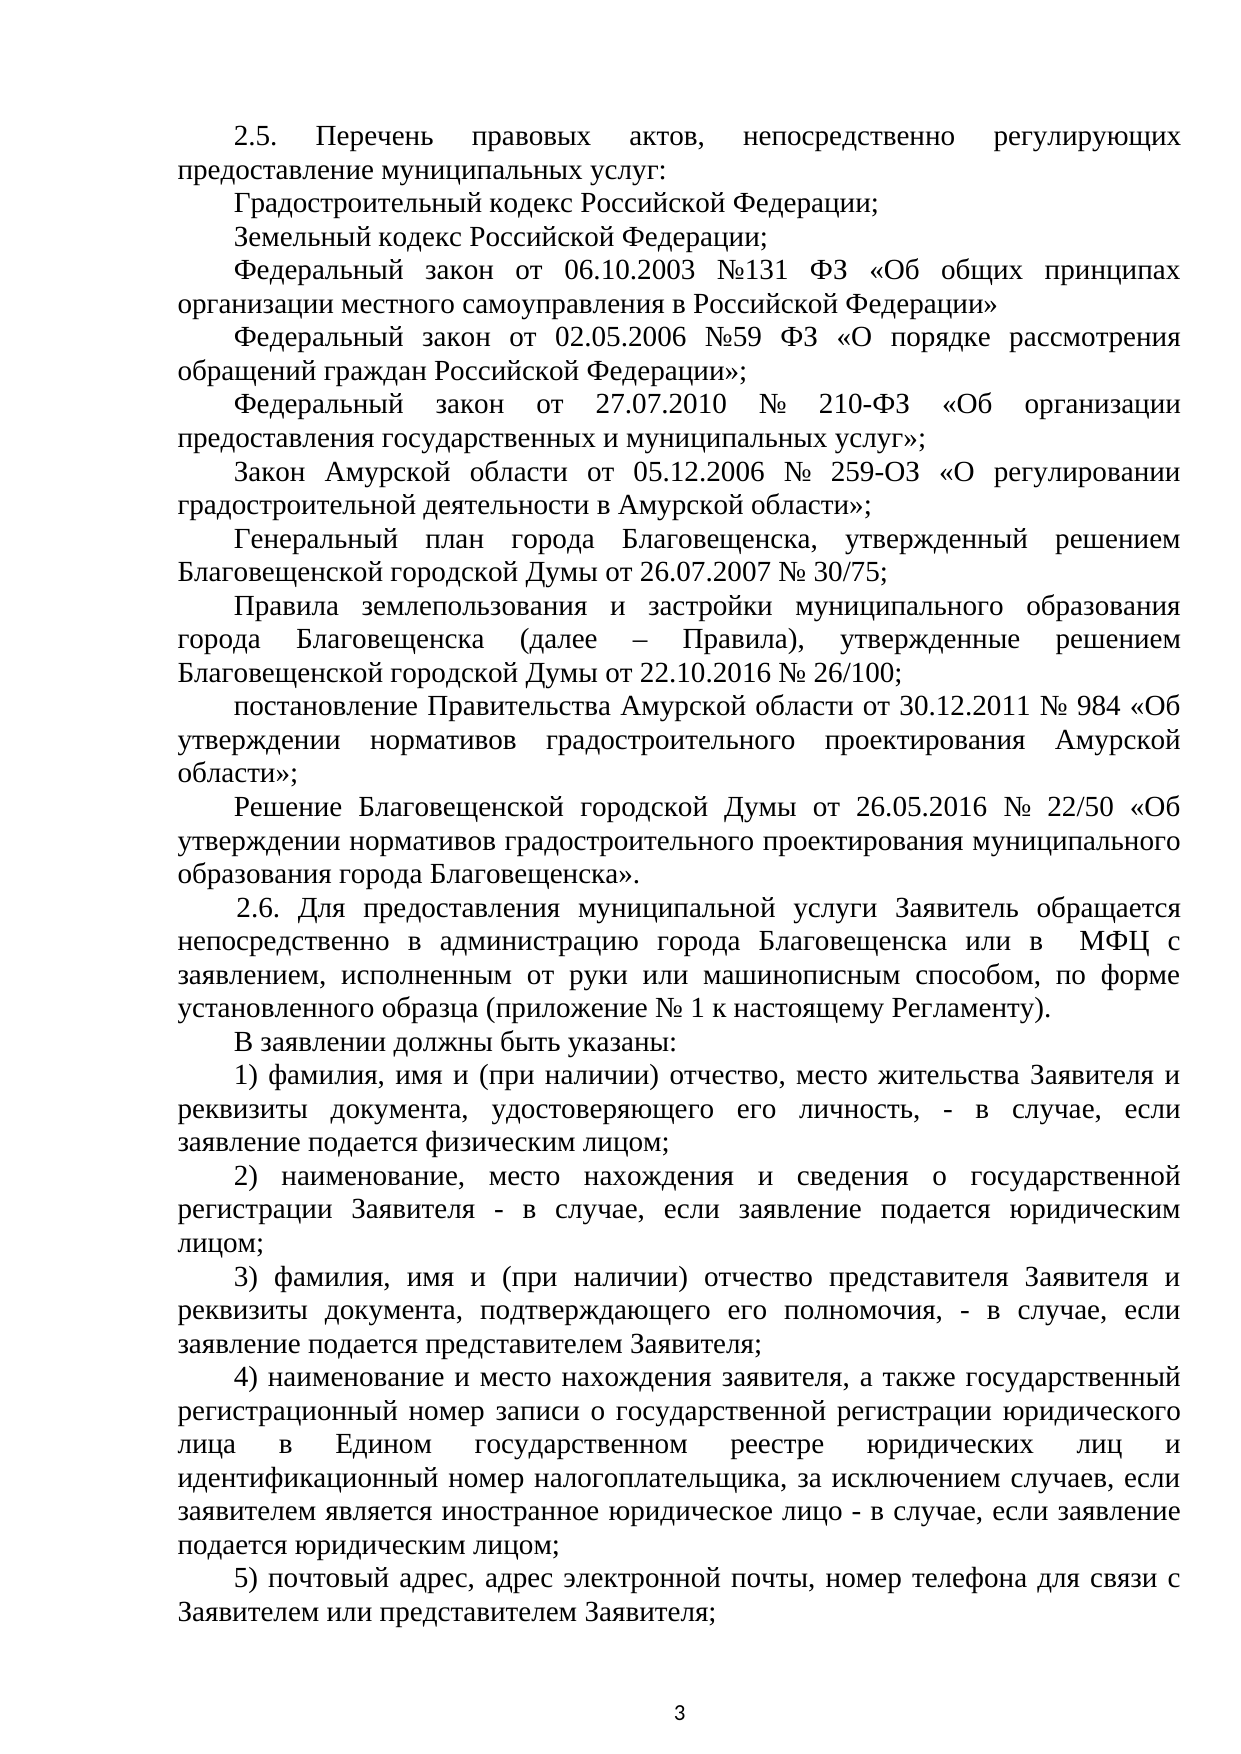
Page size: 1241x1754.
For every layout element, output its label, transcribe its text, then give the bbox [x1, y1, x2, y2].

text 2.6. Для предоставления муниципальной услуги Заявитель обращается непосредственно в администрацию города Благовещенска или в МФЦ с заявлением, исполненным от руки или машинописным способом, по форме установленного образца (приложение № 1 к настоящему Регламенту). [177, 890, 1181, 1024]
text 2) наименование, место нахождения и сведения о государственной регистрации Заявителя - в случае, если заявление подается юридическим лицом; [177, 1158, 1181, 1259]
text Федеральный закон от 02.05.2006 №59 ФЗ «О порядке рассмотрения обращений граждан Российской Федерации»; [177, 319, 1181, 387]
text Правила землепользования и застройки муниципального образования города Благовещенска (далее – Правила), утвержденные решением Благовещенской городской Думы от 22.10.2016 № 26/100; [177, 588, 1181, 688]
text Генеральный план города Благовещенска, утвержденный решением Благовещенской городской Думы от 26.07.2007 № 30/75; [177, 521, 1181, 588]
text Федеральный закон от 27.07.2010 № 210-ФЗ «Об организации предоставления государственных и муниципальных услуг»; [177, 387, 1181, 454]
text Решение Благовещенской городской Думы от 26.05.2016 № 22/50 «Об утверждении нормативов градостроительного проектирования муниципального образования города Благовещенска». [177, 789, 1181, 890]
text 4) наименование и место нахождения заявителя, а также государственный регистрационный номер записи о государственной регистрации юридического лица в Едином государственном реестре юридических лиц и идентификационный номер налогоплательщика, за исключением случаев, если заявителем является иностранное юридическое лицо - в случае, если заявление подается юридическим лицом; [177, 1359, 1181, 1561]
text 1) фамилия, имя и (при наличии) отчество, место жительства Заявителя и реквизиты документа, удостоверяющего его личность, - в случае, если заявление подается физическим лицом; [177, 1057, 1181, 1158]
text постановление Правительства Амурской области от 30.12.2011 № 984 «Об утверждении нормативов градостроительного проектирования Амурской области»; [177, 688, 1181, 789]
text В заявлении должны быть указаны: [177, 1024, 1181, 1057]
text 3) фамилия, имя и (при наличии) отчество представителя Заявителя и реквизиты документа, подтверждающего его полномочия, - в случае, если заявление подается представителем Заявителя; [177, 1259, 1181, 1359]
text Земельный кодекс Российской Федерации; [177, 219, 1181, 252]
text Федеральный закон от 06.10.2003 №131 ФЗ «Об общих принципах организации местного самоуправления в Российской Федерации» [177, 252, 1181, 319]
text Закон Амурской области от 05.12.2006 № 259-ОЗ «О регулировании градостроительной деятельности в Амурской области»; [177, 454, 1181, 521]
text 2.5. Перечень правовых актов, непосредственно регулирующих предоставление муниципальных услуг: [177, 118, 1181, 185]
text Градостроительный кодекс Российской Федерации; [177, 185, 1181, 219]
text 5) почтовый адрес, адрес электронной почты, номер телефона для связи с Заявителем или представителем Заявителя; [177, 1561, 1181, 1628]
